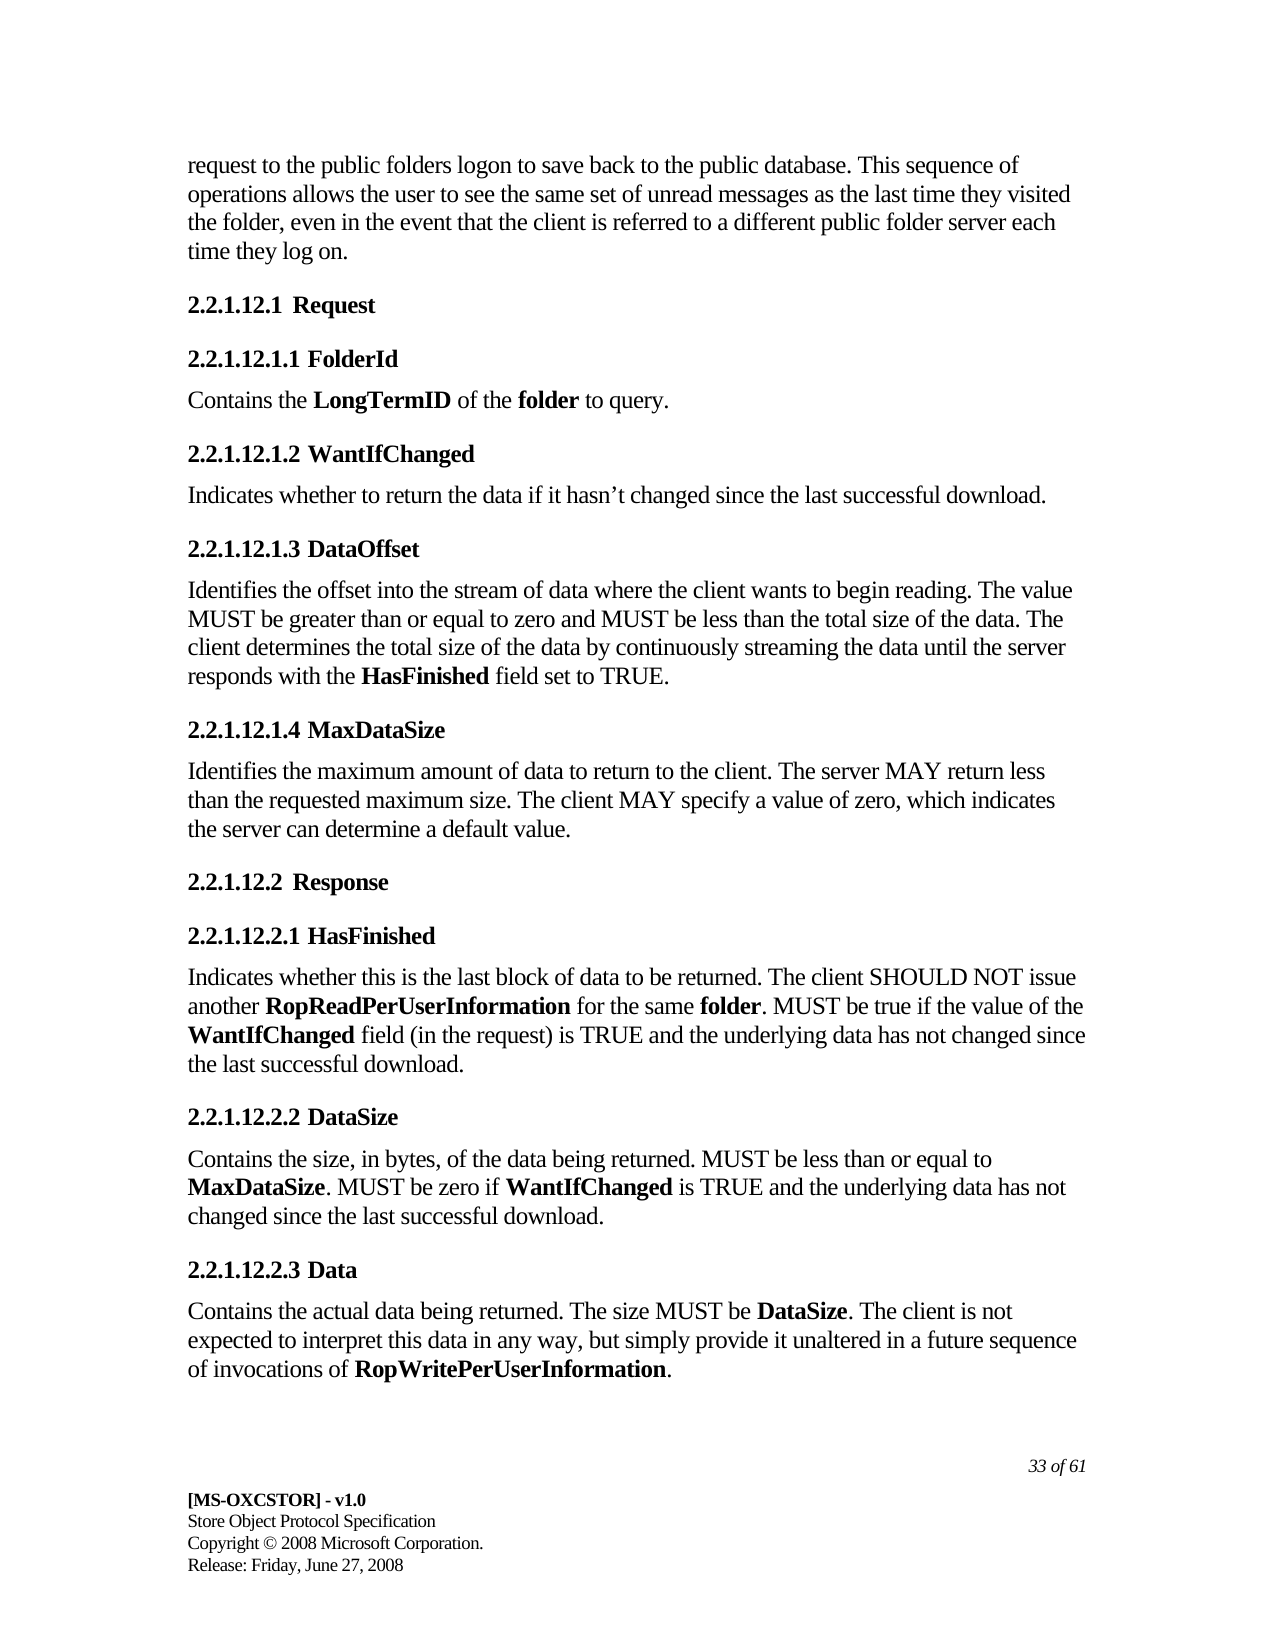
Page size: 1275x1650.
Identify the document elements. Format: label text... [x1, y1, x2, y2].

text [187, 150, 1087, 265]
text Identifies the offset into the stream of data where the client wants to begin reading. The value MUST be greater than or equal to zero and MUST be less than the total size of the data. The client determines the total size of the data by continuously streaming the data until the server responds with the HasFinished field set to TRUE. [187, 575, 1087, 690]
subtitle FolderId [187, 344, 1087, 372]
subtitle HasFinished [187, 921, 1087, 950]
text Identifies the maximum amount of data to return to the client. The server MAY return less than the requested maximum size. The client MAY specify a value of zero, which indicates the server can determine a default value. [187, 756, 1087, 842]
subtitle DataSize [187, 1102, 1087, 1131]
subtitle MaxDataSize [187, 715, 1087, 744]
subtitle DataOffset [187, 534, 1087, 562]
subtitle Data [187, 1255, 1087, 1284]
text Indicates whether to return the data if it hasn’t changed since the last successful download. [187, 480, 1087, 509]
text Contains the size, in bytes, of the data being returned. MUST be less than or equal to MaxDataSize. MUST be zero if WantIfChanged is TRUE and the underlying data has not changed since the last successful download. [187, 1144, 1087, 1230]
text Contains the actual data being returned. The size MUST be DataSize. The client is not expected to interpret this data in any way, but simply provide it unaltered in a future sequence of invocations of RopWritePerUserInformation. [187, 1296, 1087, 1382]
text Contains the LongTermID of the folder to query. [187, 385, 1087, 414]
text Indicates whether this is the last block of data to be returned. The client SHOULD NOT issue another RopReadPerUserInformation for the same folder. MUST be true if the value of the WantIfChanged field (in the request) is TRUE and the underlying data has not changed since the last successful download. [187, 962, 1087, 1077]
subtitle Request [187, 290, 1087, 319]
subtitle Response [187, 867, 1087, 896]
subtitle WantIfChanged [187, 439, 1087, 467]
